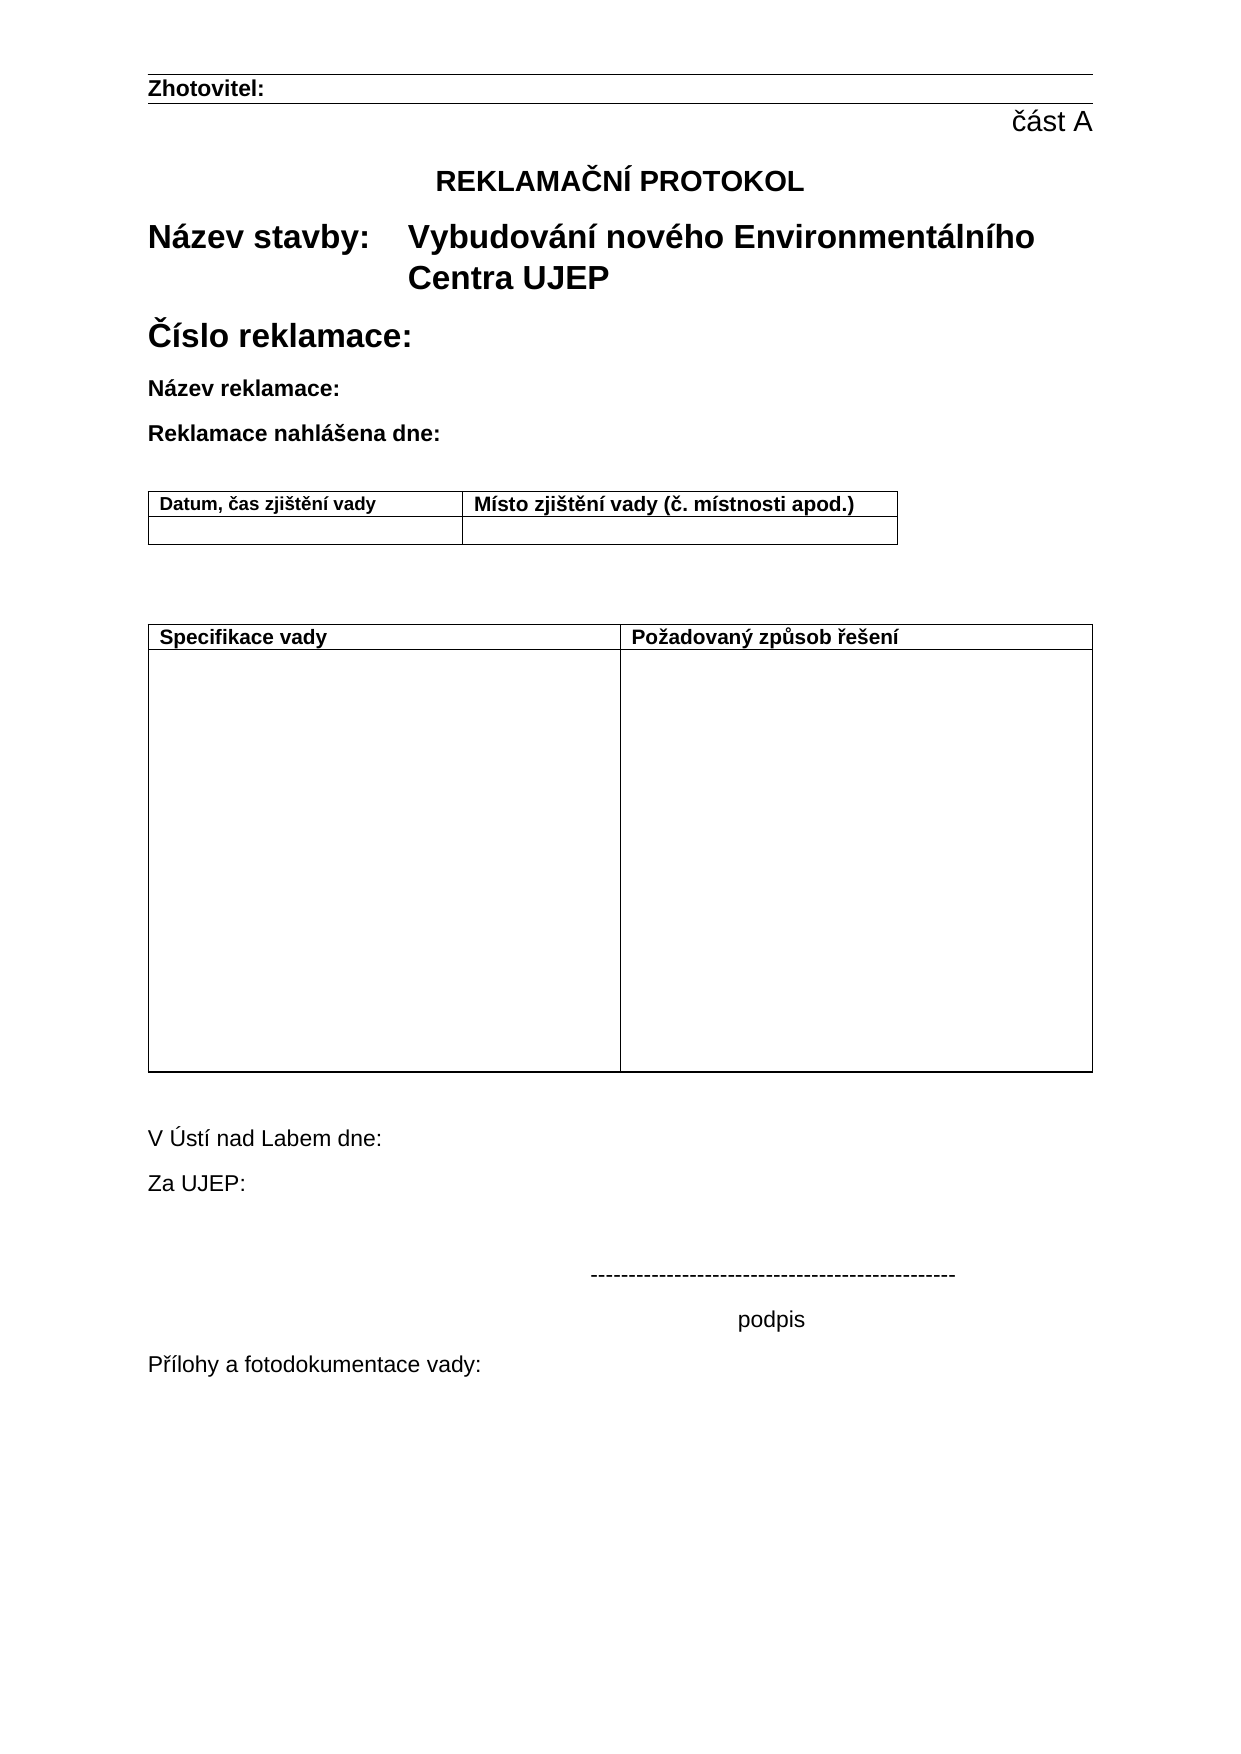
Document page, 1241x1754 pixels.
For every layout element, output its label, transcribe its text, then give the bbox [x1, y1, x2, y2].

text Přílohy a fotodokumentace vady: [148, 1351, 1093, 1377]
text podpis [664, 1306, 1093, 1332]
table_cell [463, 517, 897, 544]
text REKLAMAČNÍ PROTOKOL [148, 164, 1093, 198]
table_header Specifikace vady [149, 625, 620, 649]
text Číslo reklamace: [148, 317, 994, 355]
table_cell [621, 650, 1092, 1071]
text ------------------------------------------------ [516, 1261, 1093, 1287]
table_header Datum, čas zjištění vady [149, 492, 462, 516]
text Za UJEP: [148, 1170, 1093, 1197]
text V Ústí nad Labem dne: [148, 1125, 1093, 1152]
text Reklamace nahlášena dne: [148, 420, 994, 446]
table_header Místo zjištění vady (č. místnosti apod.) [463, 492, 897, 516]
table_cell [149, 517, 462, 544]
table_cell [149, 650, 620, 1071]
table_header Požadovaný způsob řešení [621, 625, 1092, 649]
text Název stavby: Vybudování nového Environmentálního Centra UJEP [148, 217, 1082, 297]
text Název reklamace: [148, 375, 994, 401]
